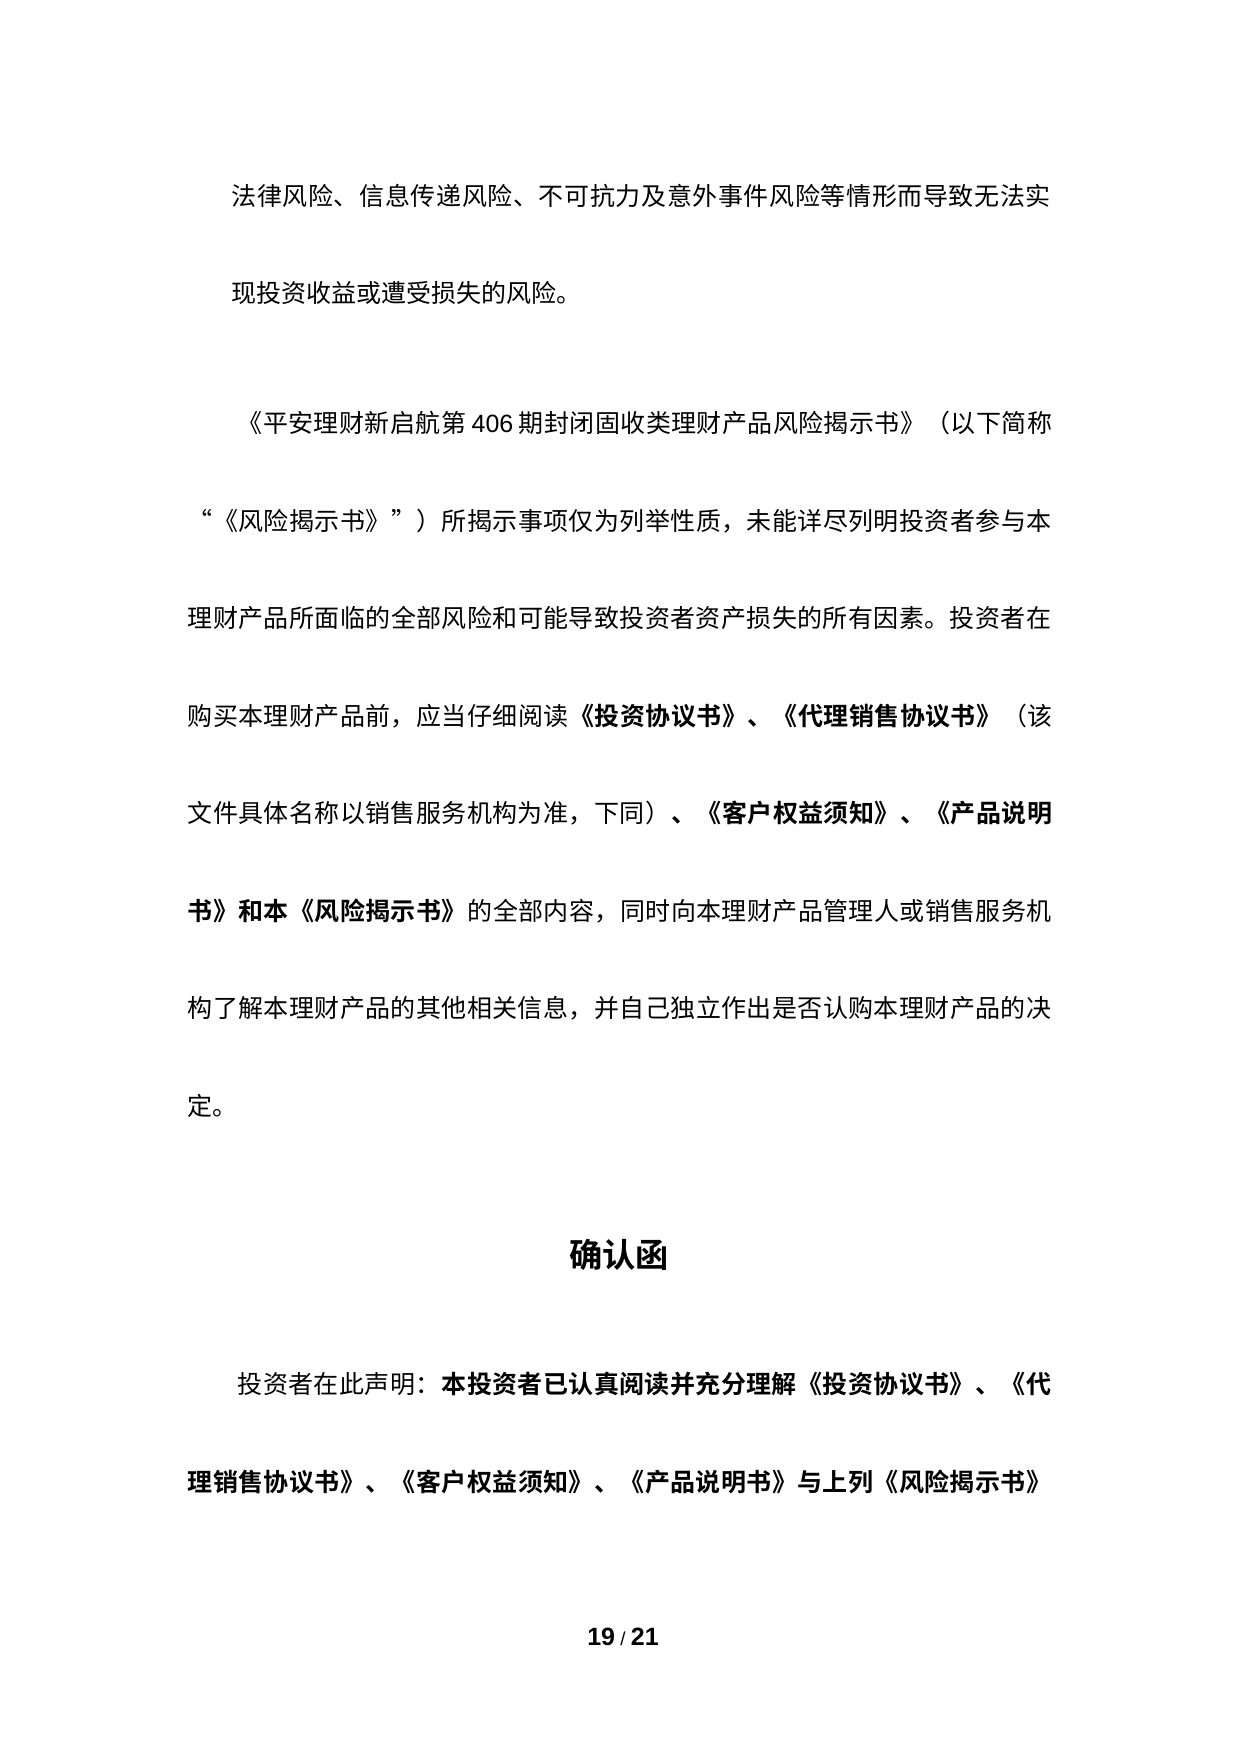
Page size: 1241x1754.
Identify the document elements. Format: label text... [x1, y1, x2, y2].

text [231, 162, 1053, 324]
text 确认函 [187, 1220, 1050, 1285]
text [187, 1350, 1053, 1513]
text 《平安理财新启航第406期封闭固收类理财产品风险揭示书》（以下简称“《风险揭示书》”）所揭示事项仅为列举性质，未能详尽列明投资者参与本理财产品所面临的全部风险和可能导致投资者资产损失的所有因素。投资者在购买本理财产品前，应当仔细阅读《投资协议书》、《代理销售协议书》（该文件具体名称以销售服务机构为准，下同）、《客户权益须知》、《产品说明书》和本《风险揭示书》的全部内容，同时向本理财产品管理人或销售服务机构了解本理财产品的其他相关信息，并自己独立作出是否认购本理财产品的决定。 [187, 389, 1053, 1137]
